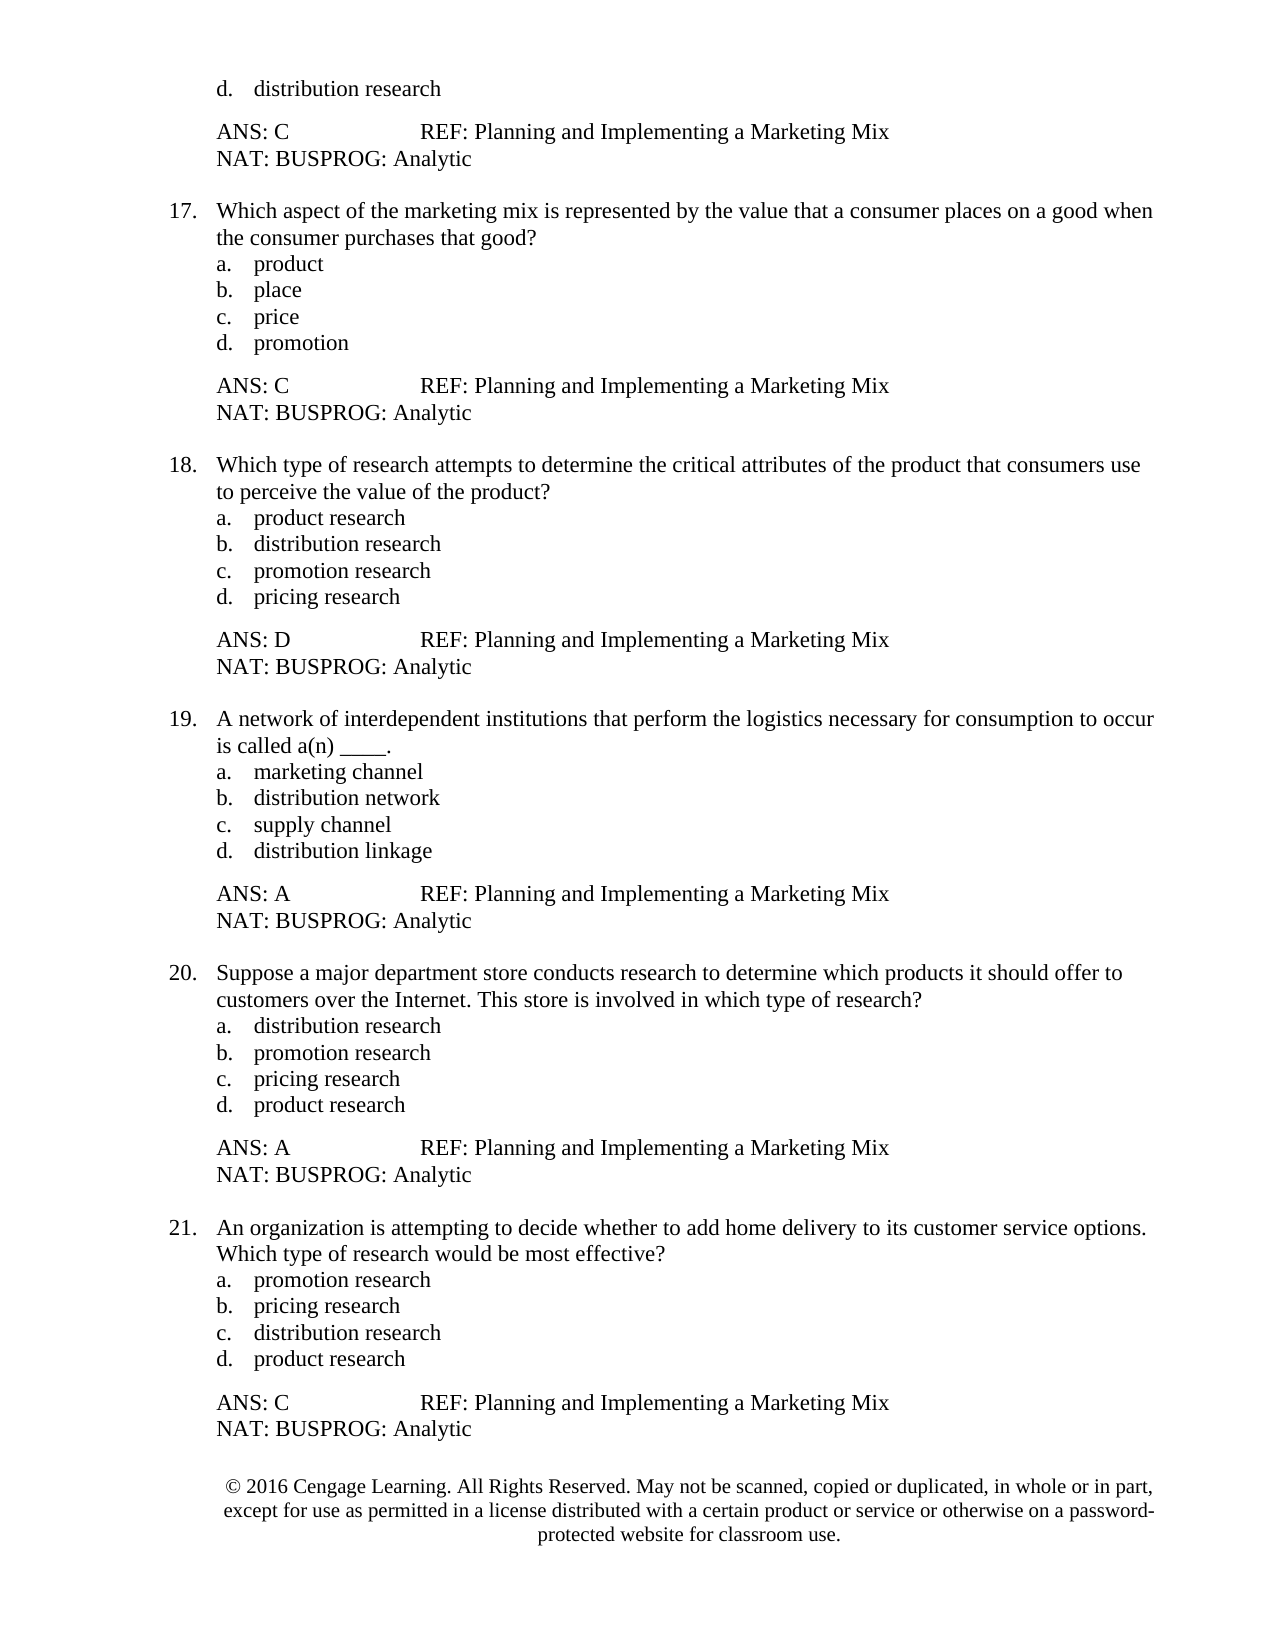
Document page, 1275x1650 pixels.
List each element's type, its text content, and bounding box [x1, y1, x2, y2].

table_header a. [211, 1012, 249, 1038]
table_cell c. [211, 811, 249, 837]
text 21. An organization is attempting to decide whether to add home delivery to its customer service options. Which type of research would be most effective? [150, 1213, 1162, 1266]
table_cell c. [211, 1319, 249, 1345]
table_cell pricing research [249, 1293, 1093, 1319]
table_cell b. [211, 530, 249, 557]
table_cell pricing research [249, 583, 1093, 609]
table_cell promotion [249, 329, 1093, 355]
table_cell promotion research [249, 557, 1093, 583]
table_cell supply channel [249, 811, 1093, 837]
table_cell product research [249, 1345, 1093, 1372]
text ANS: A REF: Planning and Implementing a Marketing Mix [216, 880, 1162, 907]
table_header a. [211, 504, 249, 530]
table_cell b. [211, 1039, 249, 1065]
table_cell c. [211, 1065, 249, 1091]
table_cell d. [211, 1091, 249, 1118]
text NAT: BUSPROG: Analytic [216, 653, 1162, 679]
table_cell b. [211, 785, 249, 811]
table_cell d. [211, 1345, 249, 1372]
table_cell b. [211, 1293, 249, 1319]
table_cell c. [211, 303, 249, 329]
table_cell distribution research [249, 75, 1093, 101]
text 19. A network of interdependent institutions that perform the logistics necessary for consumption to occur is called a(n) ____. [150, 705, 1162, 758]
text 18. Which type of research attempts to determine the critical attributes of the product that consumers use to perceive the value of the product? [150, 451, 1162, 504]
table_cell promotion research [249, 1039, 1093, 1065]
table_cell d. [211, 75, 249, 101]
table_cell place [249, 276, 1093, 303]
text NAT: BUSPROG: Analytic [216, 1415, 1162, 1441]
table_header a. [211, 1266, 249, 1293]
text 20. Suppose a major department store conducts research to determine which products it should offer to customers over the Internet. This store is involved in which type of research? [150, 959, 1162, 1012]
table_header a. [211, 250, 249, 276]
text NAT: BUSPROG: Analytic [216, 907, 1162, 933]
table_cell b. [211, 276, 249, 303]
table_cell distribution research [249, 530, 1093, 557]
table_header marketing channel [249, 758, 1093, 784]
text NAT: BUSPROG: Analytic [216, 399, 1162, 425]
table_cell price [249, 303, 1093, 329]
table_cell pricing research [249, 1065, 1093, 1091]
table_cell distribution network [249, 785, 1093, 811]
table_cell d. [211, 583, 249, 609]
table_header product research [249, 504, 1093, 530]
table_cell distribution linkage [249, 837, 1093, 863]
table_header promotion research [249, 1266, 1093, 1293]
table_header distribution research [249, 1012, 1093, 1038]
text NAT: BUSPROG: Analytic [216, 144, 1162, 171]
text ANS: A REF: Planning and Implementing a Marketing Mix [216, 1134, 1162, 1161]
text 17. Which aspect of the marketing mix is represented by the value that a consumer places on a good when the consumer purchases that good? [150, 197, 1162, 250]
text ANS: C REF: Planning and Implementing a Marketing Mix [216, 372, 1162, 399]
table_cell d. [211, 837, 249, 863]
text ANS: C REF: Planning and Implementing a Marketing Mix [216, 1388, 1162, 1415]
table_cell c. [211, 557, 249, 583]
table_cell d. [211, 329, 249, 355]
table_cell distribution research [249, 1319, 1093, 1345]
text ANS: D REF: Planning and Implementing a Marketing Mix [216, 626, 1162, 653]
text NAT: BUSPROG: Analytic [216, 1161, 1162, 1187]
table_cell product research [249, 1091, 1093, 1118]
text ANS: C REF: Planning and Implementing a Marketing Mix [216, 118, 1162, 144]
table_header a. [211, 758, 249, 784]
table_header product [249, 250, 1093, 276]
